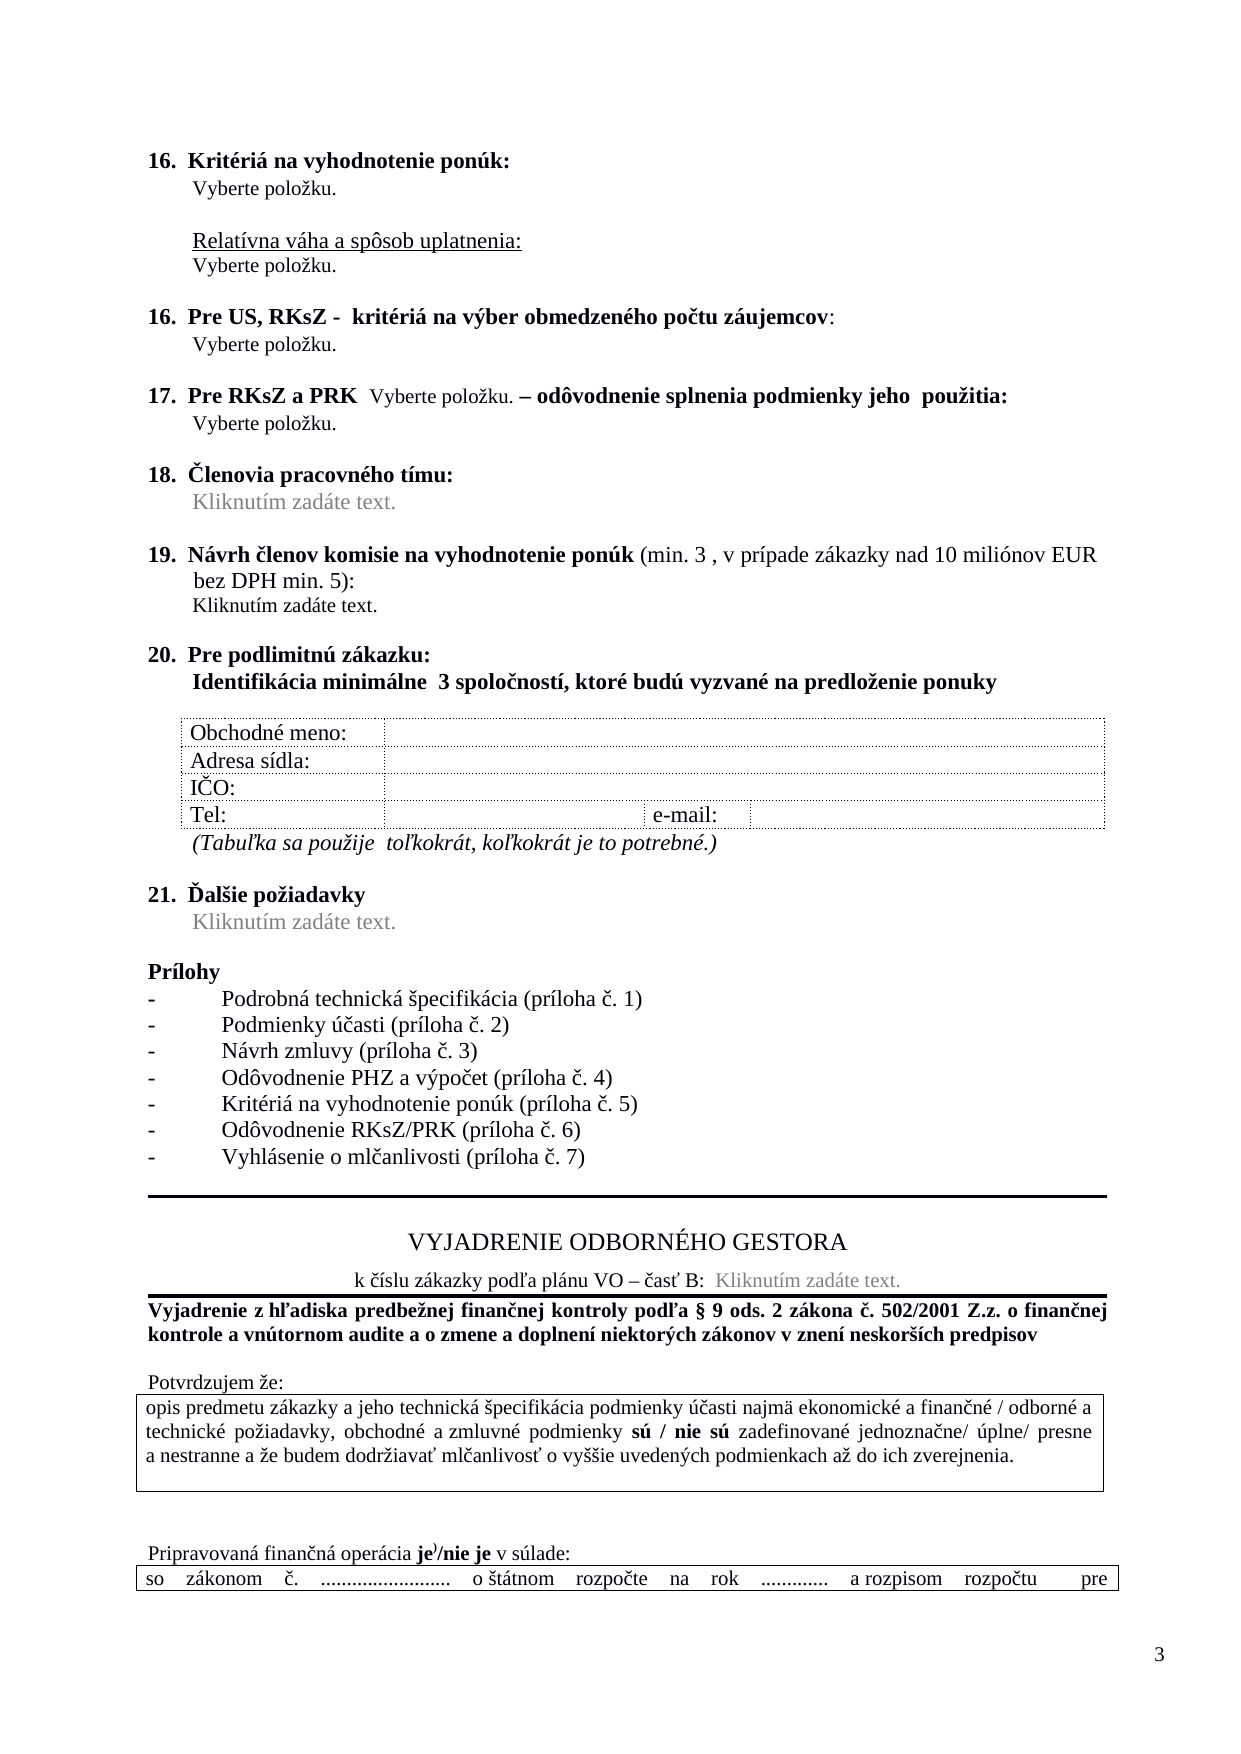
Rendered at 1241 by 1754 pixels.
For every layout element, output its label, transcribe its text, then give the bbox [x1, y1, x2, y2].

text bez DPH min. 5): [148, 567, 1107, 593]
table_cell IČO: [181, 773, 384, 800]
text - Kritériá na vyhodnotenie ponúk (príloha č. 5) [148, 1090, 1107, 1116]
table_cell [384, 773, 1104, 800]
text 20. Pre podlimitnú zákazku: [148, 641, 1107, 668]
table_header [384, 718, 1104, 746]
table_header opis predmetu zákazky a jeho technická špecifikácia podmienky účasti najmä ekonomické a finančné / odborné a technické požiadavky, obchodné a zmluvné podmienky sú / nie sú zadefinované jednoznačne/ úplne/ presne a nestranne a že budem dodržiavať mlčanlivosť o vyššie uvedených podmienkach až do ich zverejnenia. [137, 1395, 1103, 1491]
table_cell [384, 800, 644, 828]
text 18. Členovia pracovného tímu: [148, 462, 1107, 488]
text VYJADRENIE ODBORNÉHO GESTORA [148, 1227, 1107, 1256]
table_cell e-mail: [644, 800, 750, 828]
text - Odôvodnenie PHZ a výpočet (príloha č. 4) [148, 1064, 1107, 1090]
text Identifikácia minimálne 3 spoločností, ktoré budú vyzvané na predloženie ponuky [192, 668, 1107, 694]
text 16. Kritériá na vyhodnotenie ponúk: [148, 148, 1107, 174]
text Vyjadrenie z hľadiska predbežnej finančnej kontroly podľa § 9 ods. 2 zákona č. 502/2001 Z.z. o finančnej kontrole a vnútornom audite a o zmene a doplnení niektorých zákonov v znení neskorších predpisov [148, 1298, 1107, 1346]
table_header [137, 1566, 1118, 1589]
table_header Obchodné meno: [181, 718, 384, 746]
text Kliknutím zadáte text. [192, 488, 1107, 514]
table_cell Tel: [181, 800, 384, 828]
text - Vyhlásenie o mlčanlivosti (príloha č. 7) [148, 1143, 1107, 1169]
text 19. Návrh členov komisie na vyhodnotenie ponúk (min. 3 , v prípade zákazky nad 10 miliónov EUR [148, 541, 1107, 567]
text Pripravovaná finančná operácia je)/nie je v súlade: [148, 1540, 1107, 1564]
text Relatívna váha a spôsob uplatnenia: [192, 227, 1107, 253]
text - Podrobná technická špecifikácia (príloha č. 1) [148, 985, 1107, 1011]
text Potvrdzujem že: [148, 1370, 1107, 1394]
table_cell [750, 800, 1104, 828]
table_cell Adresa sídla: [181, 746, 384, 773]
text - Podmienky účasti (príloha č. 2) [148, 1011, 1107, 1037]
text (Tabuľka sa použije toľkokrát, koľkokrát je to potrebné.) [148, 829, 1107, 855]
text Kliknutím zadáte text. [192, 908, 1107, 934]
table_cell [384, 746, 1104, 773]
text Prílohy [148, 958, 1107, 985]
text 21. Ďalšie požiadavky [148, 882, 1107, 908]
text - Návrh zmluvy (príloha č. 3) [148, 1037, 1107, 1064]
text k číslu zákazky podľa plánu VO – časť B: Kliknutím zadáte text. [148, 1268, 1107, 1294]
text - Odôvodnenie RKsZ/PRK (príloha č. 6) [148, 1116, 1107, 1143]
text 16. Pre US, RKsZ - kritériá na výber obmedzeného počtu záujemcov: [148, 303, 1107, 330]
text 17. Pre RKsZ a PRK [148, 382, 1107, 409]
